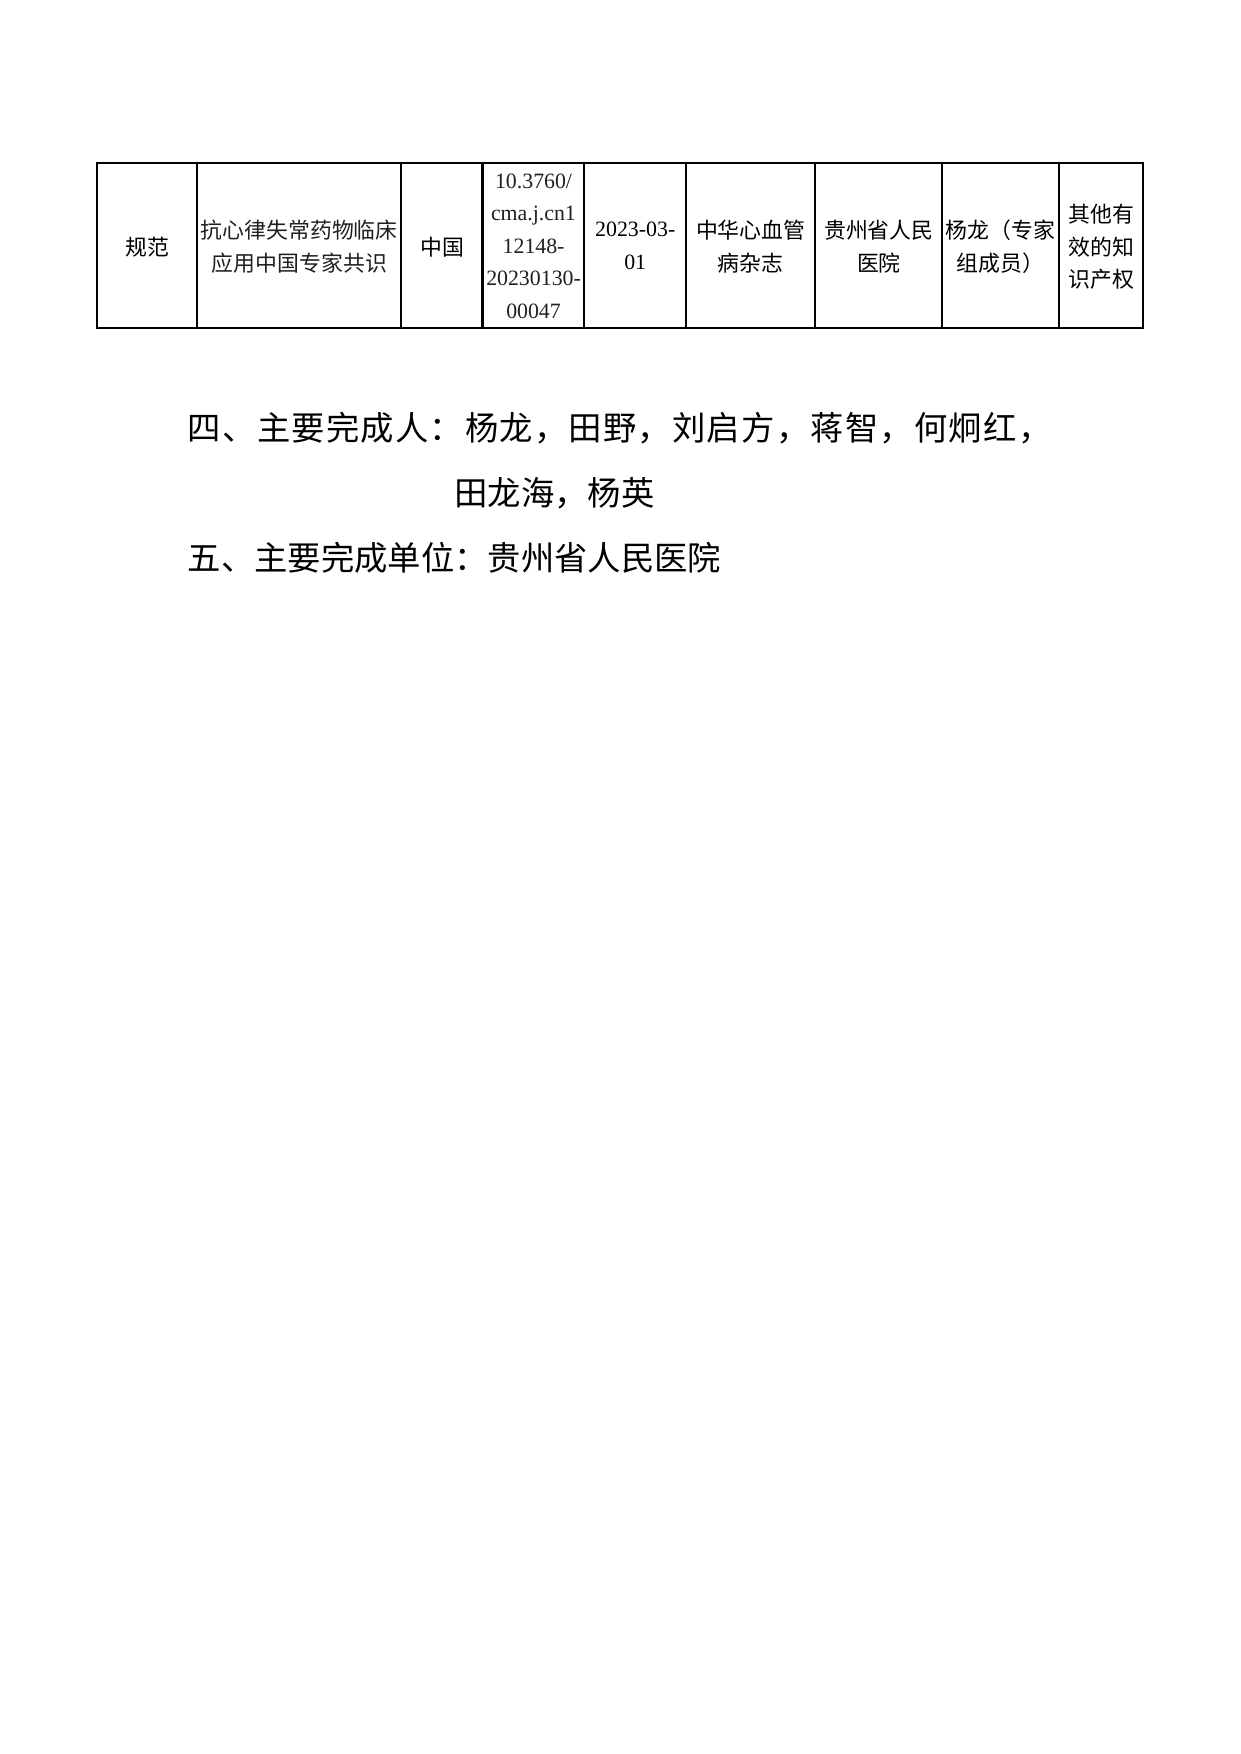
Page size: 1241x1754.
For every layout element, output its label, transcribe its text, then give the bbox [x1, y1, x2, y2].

table_cell 中国 [402, 164, 481, 327]
list 五、主要完成单位：贵州省人民医院 [187, 524, 1053, 589]
list 四、主要完成人：杨龙，田野，刘启方，蒋智，何炯红，田龙海，杨英 [187, 394, 1053, 524]
table_cell 中华心血管病杂志 [687, 164, 814, 327]
table_cell 规范 [98, 164, 196, 327]
table_cell 杨龙（专家组成员） [943, 164, 1058, 327]
table_cell 2023-03-01 [585, 164, 685, 327]
table_cell 抗心律失常药物临床应用中国专家共识 [198, 164, 400, 327]
table_cell 贵州省人民医院 [816, 164, 941, 327]
table_cell 10.3760/cma.j.cn112148-20230130-00047 [484, 164, 583, 327]
table_cell 其他有效的知识产权 [1060, 164, 1142, 327]
